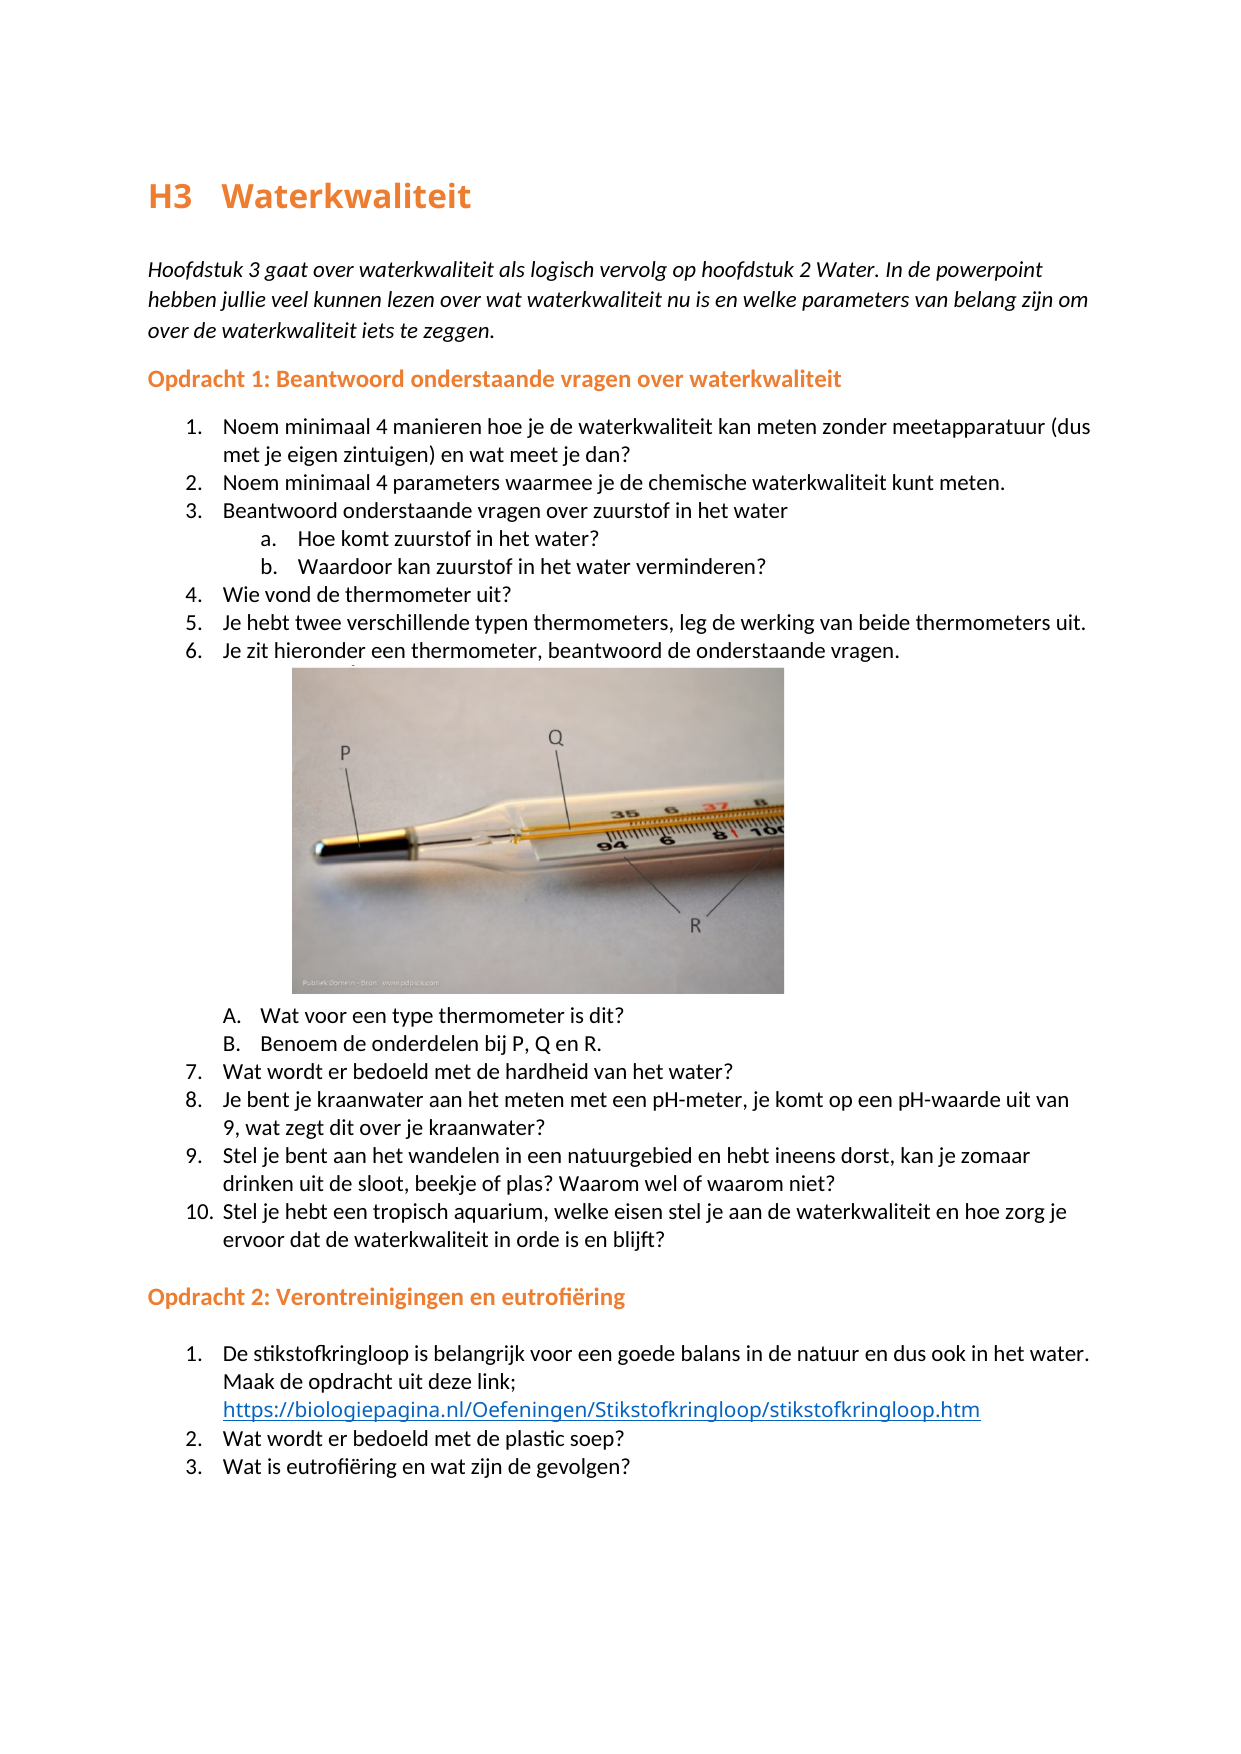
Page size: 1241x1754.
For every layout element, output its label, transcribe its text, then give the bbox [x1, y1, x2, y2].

list Wat wordt er bedoeld met de plastic soep? [185, 1424, 1093, 1452]
list Stel je bent aan het wandelen in een natuurgebied en hebt ineens dorst, kan je zomaar drinken uit de sloot, beekje of plas? Waarom wel of waarom niet? [185, 1141, 1093, 1197]
list De stikstofkringloop is belangrijk voor een goede balans in de natuur en dus ook in het water. Maak de opdracht uit deze link; https://biologiepagina.nl/Oefeningen/Stikstofkringloop/stikstofkringloop.htm [185, 1339, 1093, 1424]
list Je zit hieronder een thermometer, beantwoord de onderstaande vragen. [185, 636, 1093, 664]
list Wat wordt er bedoeld met de hardheid van het water? [185, 1057, 1093, 1085]
subtitle H3 Waterkwaliteit [148, 173, 1093, 218]
list Je bent je kraanwater aan het meten met een pH-meter, je komt op een pH-waarde uit van 9, wat zegt dit over je kraanwater? [185, 1085, 1093, 1141]
list Waardoor kan zuurstof in het water verminderen? [260, 552, 1093, 580]
list Wat voor een type thermometer is dit? [223, 1001, 1093, 1029]
list Hoe komt zuurstof in het water? [260, 524, 1093, 552]
list Noem minimaal 4 manieren hoe je de waterkwaliteit kan meten zonder meetapparatuur (dus met je eigen zintuigen) en wat meet je dan? [185, 412, 1093, 468]
list Beantwoord onderstaande vragen over zuurstof in het water [185, 496, 1093, 524]
text Opdracht 2: Verontreinigingen en eutrofiëring [148, 1281, 1093, 1311]
text Opdracht 1: Beantwoord onderstaande vragen over waterkwaliteit [148, 363, 1093, 393]
list Wie vond de thermometer uit? [185, 580, 1093, 608]
list Wat is eutrofiëring en wat zijn de gevolgen? [185, 1452, 1093, 1480]
list Benoem de onderdelen bij P, Q en R. [223, 1029, 1093, 1057]
list Je hebt twee verschillende typen thermometers, leg de werking van beide thermometers uit. [185, 608, 1093, 636]
text Hoofdstuk 3 gaat over waterkwaliteit als logisch vervolg op hoofdstuk 2 Water. In de powerpoint hebben jullie veel kunnen lezen over wat waterkwaliteit nu is en welke parameters van belang zijn om over de waterkwaliteit iets te zeggen. [148, 225, 1093, 344]
list Stel je hebt een tropisch aquarium, welke eisen stel je aan de waterkwaliteit en hoe zorg je ervoor dat de waterkwaliteit in orde is en blijft? [185, 1197, 1093, 1253]
list Noem minimaal 4 parameters waarmee je de chemische waterkwaliteit kunt meten. [185, 468, 1093, 496]
picture [287, 665, 815, 994]
